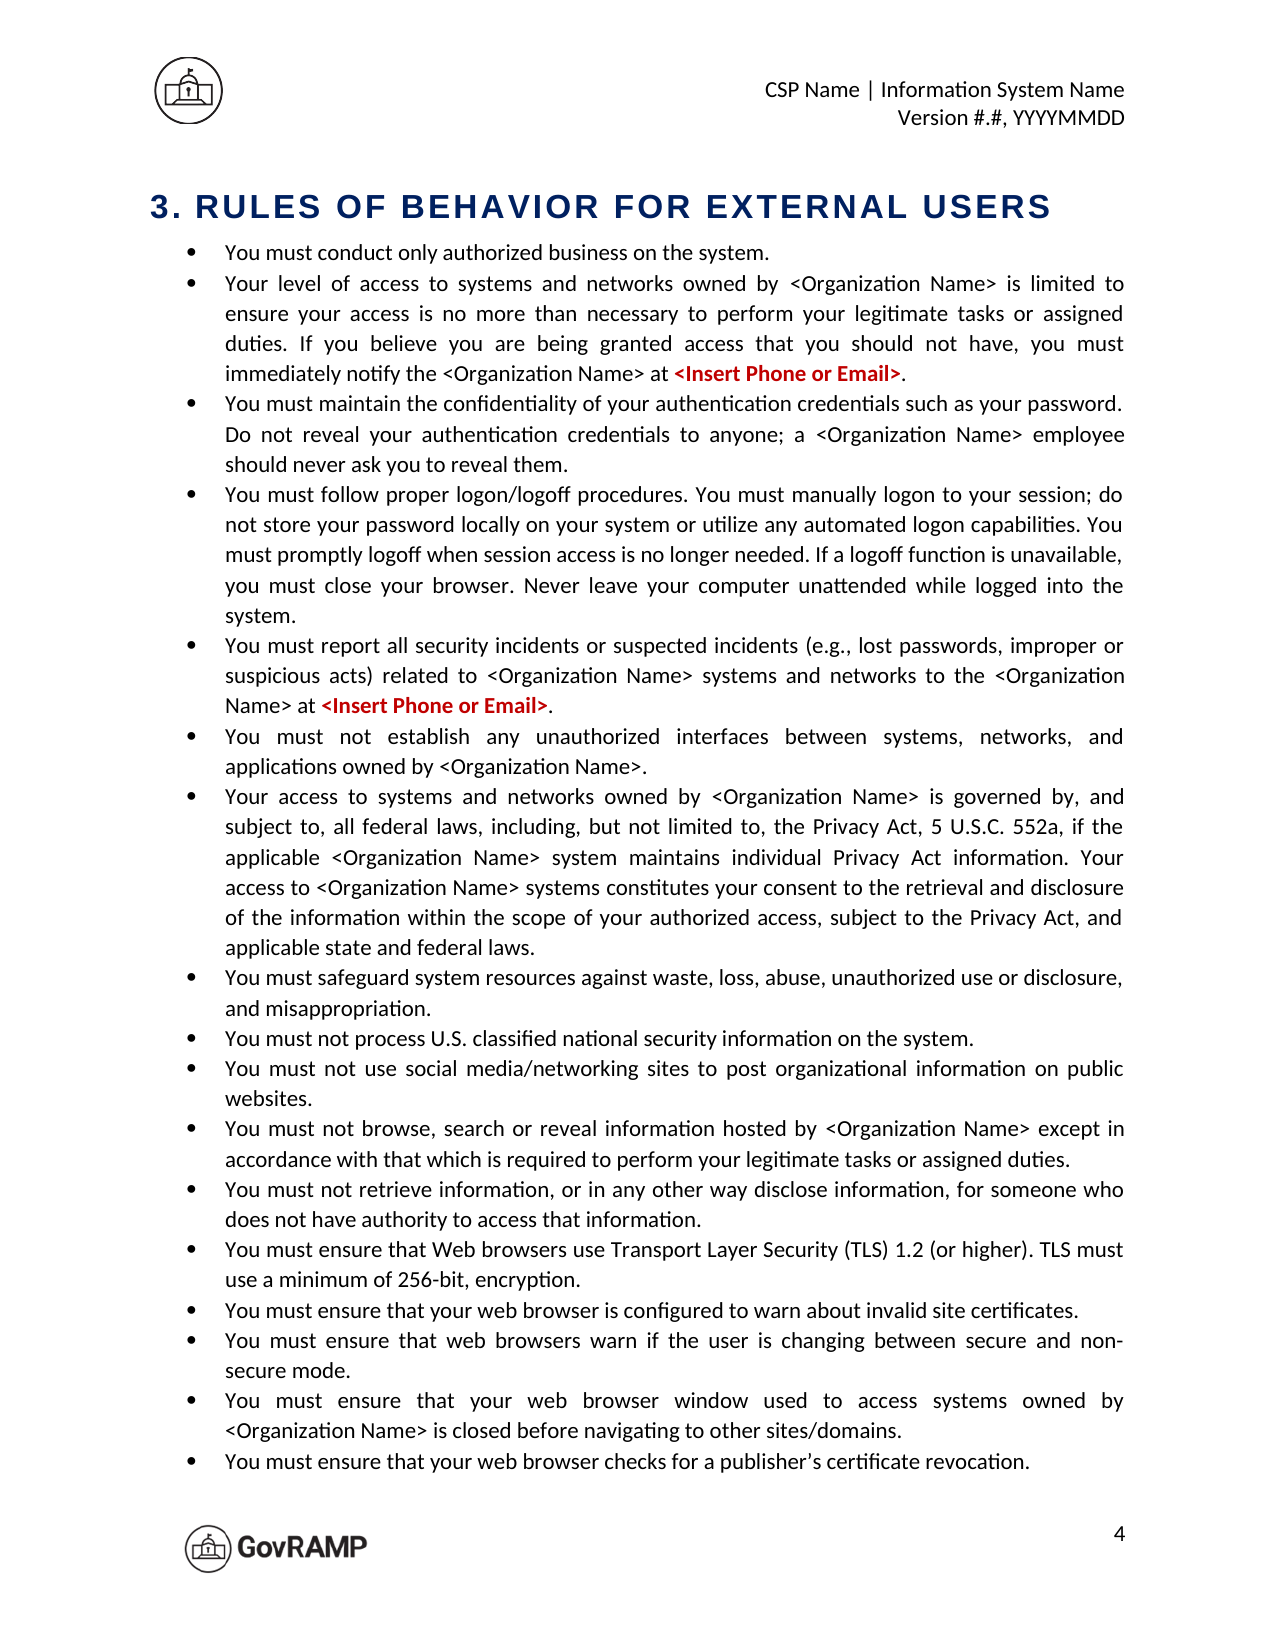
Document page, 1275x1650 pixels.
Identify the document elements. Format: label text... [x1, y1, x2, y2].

list You must maintain the confidentiality of your authentication credentials such as your password. Do not reveal your authentication credentials to anyone; a employee should never ask you to reveal them. [187, 389, 1125, 478]
list You must follow proper logon/logoff procedures. You must manually logon to your session; do not store your password locally on your system or utilize any automated logon capabilities. You must promptly logoff when session access is no longer needed. If a logoff function is unavailable, you must close your browser. Never leave your computer unattended while logged into the system. [187, 480, 1125, 629]
list You must conduct only authorized business on the system. [187, 238, 1125, 266]
list You must safeguard system resources against waste, loss, abuse, unauthorized use or disclosure, and misappropriation. [187, 963, 1125, 1022]
picture [176, 1518, 375, 1578]
list You must ensure that your web browser is configured to warn about invalid site certificates. [187, 1296, 1125, 1324]
list You must not browse, search or reveal information hosted by except in accordance with that which is required to perform your legitimate tasks or assigned duties. [187, 1114, 1125, 1173]
list You must ensure that Web browsers use Transport Layer Security (TLS) 1.2 (or higher). TLS must use a minimum of 256-bit, encryption. [187, 1235, 1125, 1293]
list You must not establish any unauthorized interfaces between systems, networks, and applications owned by . [187, 722, 1125, 780]
subtitle Rules of Behavior for External Users [150, 187, 1125, 226]
list You must not retrieve information, or in any other way disclose information, for someone who does not have authority to access that information. [187, 1175, 1125, 1233]
list You must not use social media/networking sites to post organizational information on public websites. [187, 1054, 1125, 1112]
list You must ensure that web browsers warn if the user is changing between secure and non-secure mode. [187, 1326, 1125, 1384]
picture [150, 57, 227, 124]
list You must ensure that your web browser window used to access systems owned by is closed before navigating to other sites/domains. [187, 1386, 1125, 1444]
list Your level of access to systems and networks owned by is limited to ensure your access is no more than necessary to perform your legitimate tasks or assigned duties. If you believe you are being granted access that you should not have, you must immediately notify the at <Insert Phone or Email>. [187, 269, 1125, 387]
list You must ensure that your web browser checks for a publisher’s certificate revocation. [187, 1447, 1125, 1475]
list You must not process U.S. classified national security information on the system. [187, 1024, 1125, 1052]
list You must report all security incidents or suspected incidents (e.g., lost passwords, improper or suspicious acts) related to systems and networks to the at <Insert Phone or Email>. [187, 631, 1125, 719]
list Your access to systems and networks owned by is governed by, and subject to, all federal laws, including, but not limited to, the Privacy Act, 5 U.S.C. 552a, if the applicable system maintains individual Privacy Act information. Your access to systems constitutes your consent to the retrieval and disclosure of the information within the scope of your authorized access, subject to the Privacy Act, and applicable state and federal laws. [187, 782, 1125, 961]
